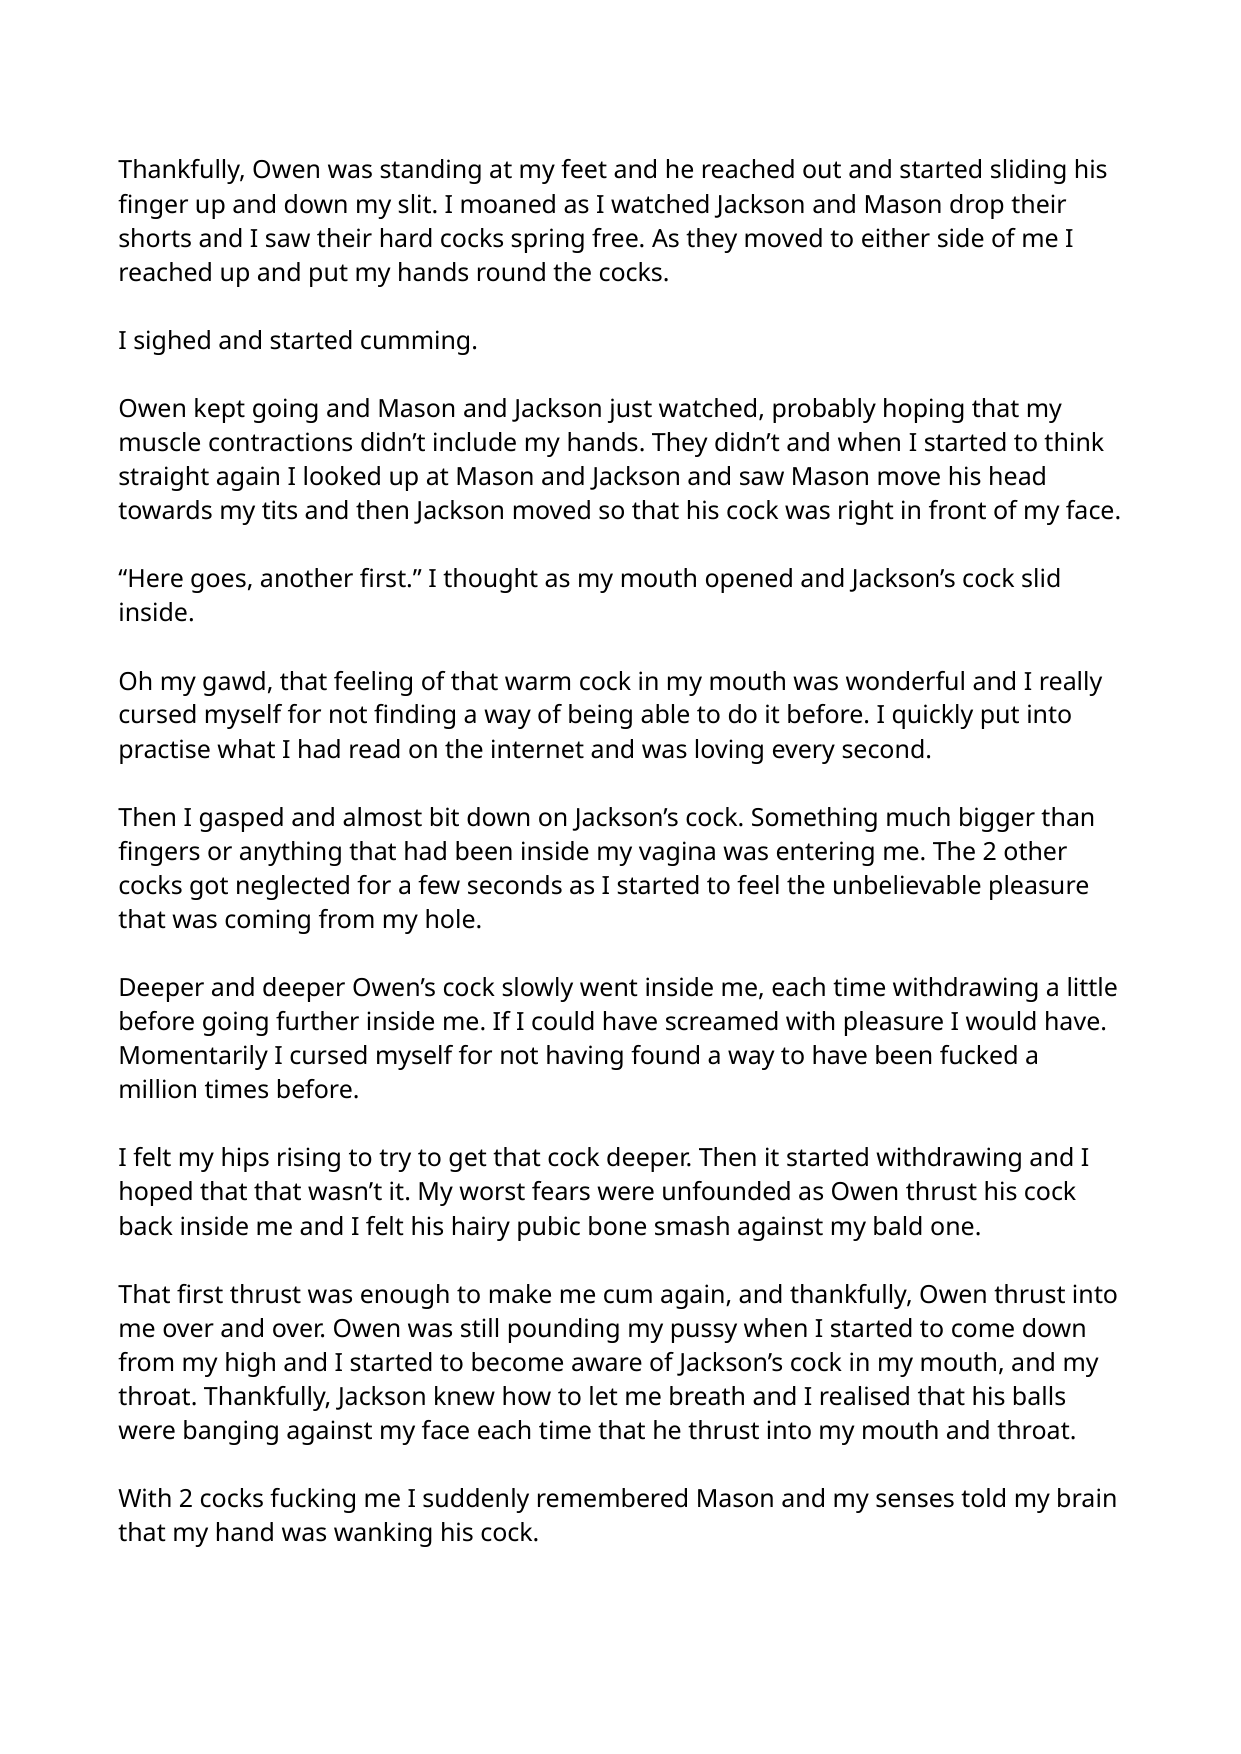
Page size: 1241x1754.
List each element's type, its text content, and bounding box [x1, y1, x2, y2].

text Then I gasped and almost bit down on Jackson’s cock. Something much bigger than fingers or anything that had been inside my vagina was entering me. The 2 other cocks got neglected for a few seconds as I started to feel the unbelievable pleasure that was coming from my hole. [118, 799, 1122, 936]
text Owen kept going and Mason and Jackson just watched, probably hoping that my muscle contractions didn’t include my hands. They didn’t and when I started to think straight again I looked up at Mason and Jackson and saw Mason move his head towards my tits and then Jackson moved so that his cock was right in front of my face. [118, 391, 1122, 527]
text Deeper and deeper Owen’s cock slowly went inside me, each time withdrawing a little before going further inside me. If I could have screamed with pleasure I would have. Momentarily I cursed myself for not having found a way to have been fucked a million times before. [118, 970, 1122, 1106]
text Oh my gawd, that feeling of that warm cock in my mouth was wonderful and I really cursed myself for not finding a way of being able to do it before. I quickly put into practise what I had read on the internet and was loving every second. [118, 663, 1122, 765]
text I sighed and started cumming. [118, 322, 1122, 357]
text That first thrust was enough to make me cum again, and thankfully, Owen thrust into me over and over. Owen was still pounding my pussy when I started to come down from my high and I started to become aware of Jackson’s cock in my mouth, and my throat. Thankfully, Jackson knew how to let me breath and I realised that his balls were banging against my face each time that he thrust into my mouth and throat. [118, 1276, 1122, 1447]
text “Here goes, another first.” I thought as my mouth opened and Jackson’s cock slid inside. [118, 561, 1122, 629]
text I felt my hips rising to try to get that cock deeper. Then it started withdrawing and I hoped that that wasn’t it. My worst fears were unfounded as Owen thrust his cock back inside me and I felt his hairy pubic bone smash against my bald one. [118, 1140, 1122, 1242]
text Thankfully, Owen was standing at my feet and he reached out and started sliding his finger up and down my slit. I moaned as I watched Jackson and Mason drop their shorts and I saw their hard cocks spring free. As they moved to either side of me I reached up and put my hands round the cocks. [118, 152, 1122, 288]
text With 2 cocks fucking me I suddenly remembered Mason and my senses told my brain that my hand was wanking his cock. [118, 1481, 1122, 1549]
